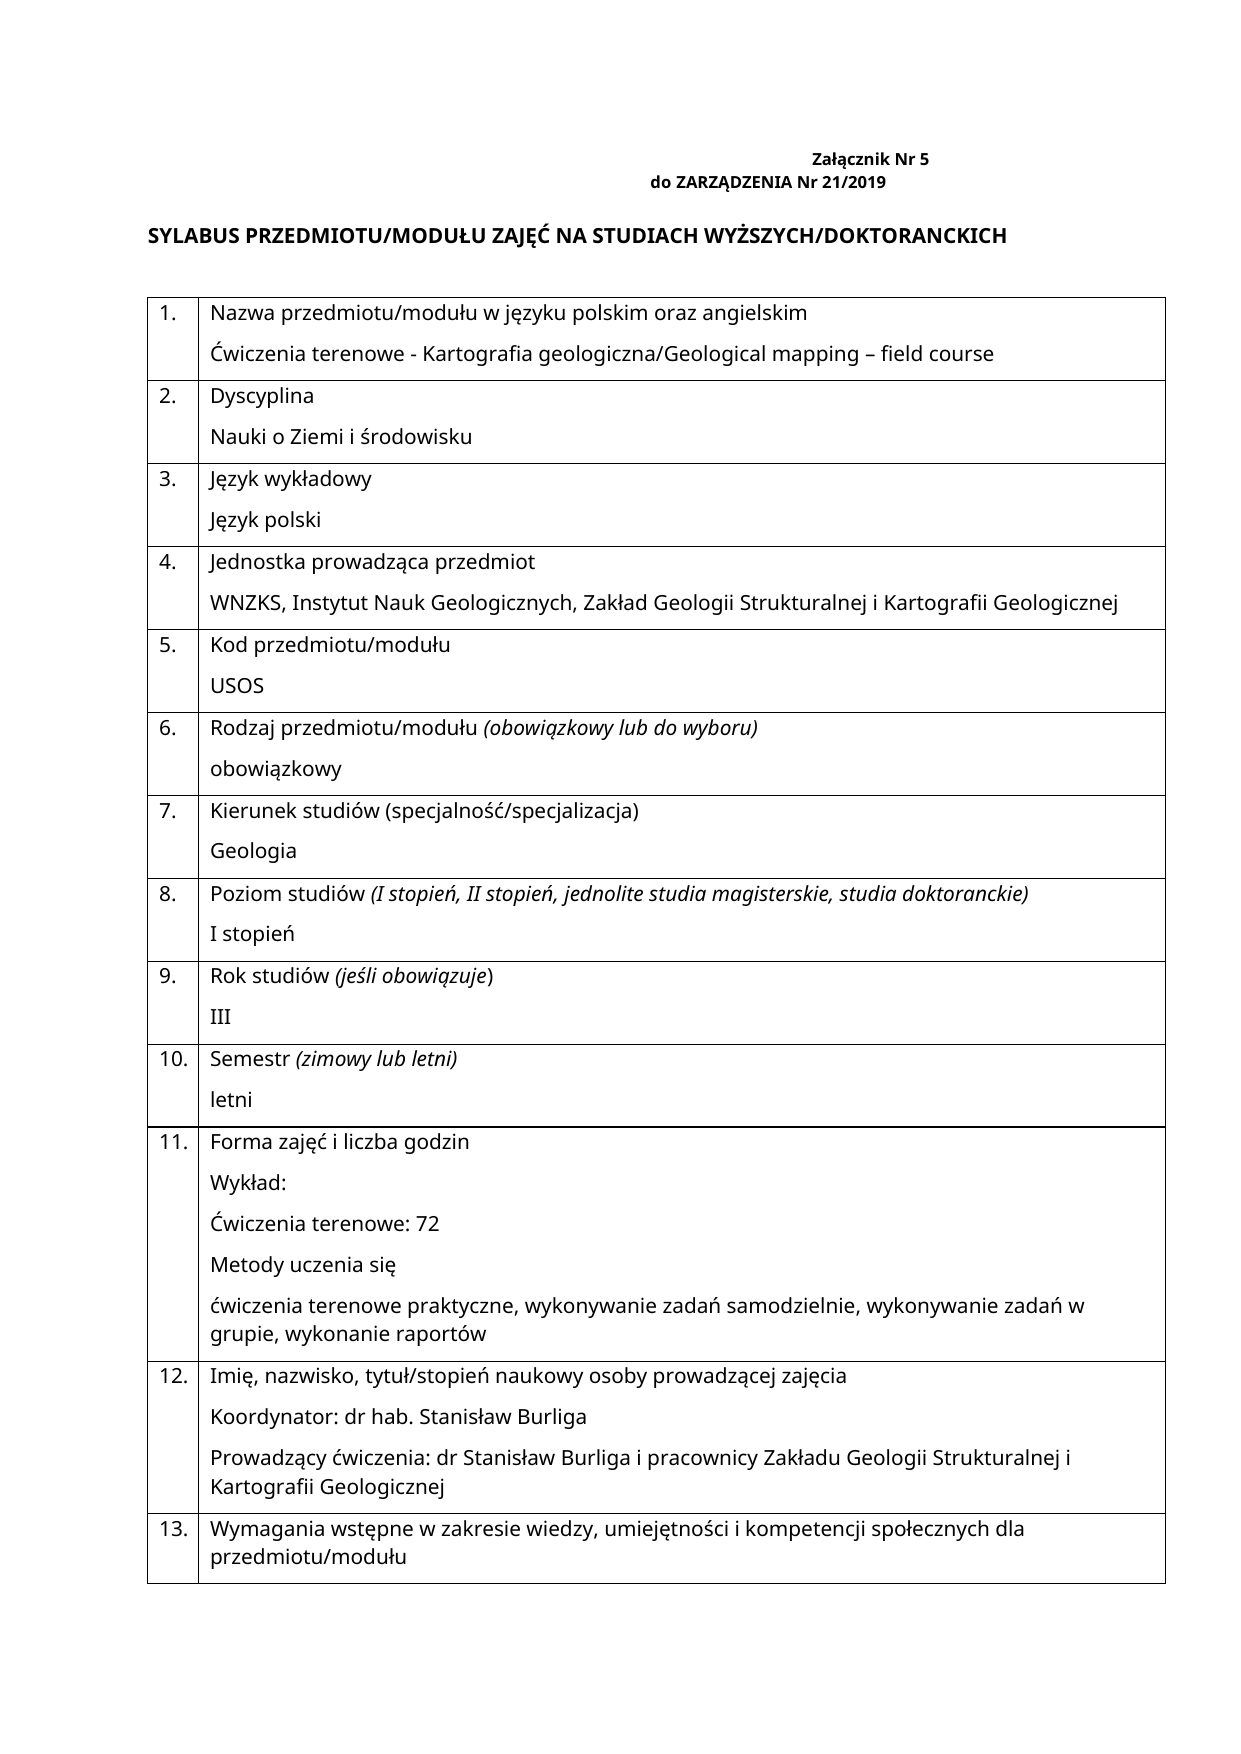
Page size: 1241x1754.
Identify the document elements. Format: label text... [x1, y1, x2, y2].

table_cell [148, 547, 198, 629]
table_cell Kierunek studiów (specjalność/specjalizacja) Geologia [199, 796, 1165, 878]
table_cell [148, 1128, 198, 1361]
table_cell [148, 381, 198, 463]
text Załącznik Nr 5 [812, 148, 1093, 170]
table_cell Dyscyplina Nauki o Ziemi i środowisku [199, 381, 1165, 463]
table_cell Poziom studiów (I stopień, II stopień, jednolite studia magisterskie, studia doktoranckie) I stopień [199, 879, 1165, 961]
table_cell [148, 1362, 198, 1513]
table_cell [199, 1514, 1165, 1583]
table_cell Forma zajęć i liczba godzin Wykład: Ćwiczenia terenowe: 72 Metody uczenia się ćwiczenia terenowe praktyczne, wykonywanie zadań samodzielnie, wykonywanie zadań w grupie, wykonanie raportów [199, 1128, 1165, 1361]
table_cell Język wykładowy Język polski [199, 464, 1165, 546]
table_cell [148, 713, 198, 795]
table_cell [148, 630, 198, 712]
table_header [148, 298, 198, 380]
text do ZARZĄDZENIA Nr 21/2019 [148, 170, 1093, 193]
table_cell Imię, nazwisko, tytuł/stopień naukowy osoby prowadzącej zajęcia Koordynator: dr hab. Stanisław Burliga Prowadzący ćwiczenia: dr Stanisław Burliga i pracownicy Zakładu Geologii Strukturalnej i Kartografii Geologicznej [199, 1362, 1165, 1513]
table_cell [148, 1045, 198, 1126]
table_cell Jednostka prowadząca przedmiot WNZKS, Instytut Nauk Geologicznych, Zakład Geologii Strukturalnej i Kartografii Geologicznej [199, 547, 1165, 629]
table_cell [148, 464, 198, 546]
text SYLABUS PRZEDMIOTU/MODUŁU ZAJĘĆ NA STUDIACH WYŻSZYCH/DOKTORANCKICH [148, 221, 1093, 250]
table_cell Rodzaj przedmiotu/modułu (obowiązkowy lub do wyboru) obowiązkowy [199, 713, 1165, 795]
table_cell Semestr (zimowy lub letni) letni [199, 1045, 1165, 1126]
table_cell [148, 796, 198, 878]
table_cell [148, 962, 198, 1043]
table_cell [148, 879, 198, 961]
table_header Nazwa przedmiotu/modułu w języku polskim oraz angielskim Ćwiczenia terenowe - Kartografia geologiczna/Geological mapping – field course [199, 298, 1165, 380]
table_cell Kod przedmiotu/modułu USOS [199, 630, 1165, 712]
table_cell Rok studiów (jeśli obowiązuje) III [199, 962, 1165, 1043]
table_cell [148, 1514, 198, 1583]
